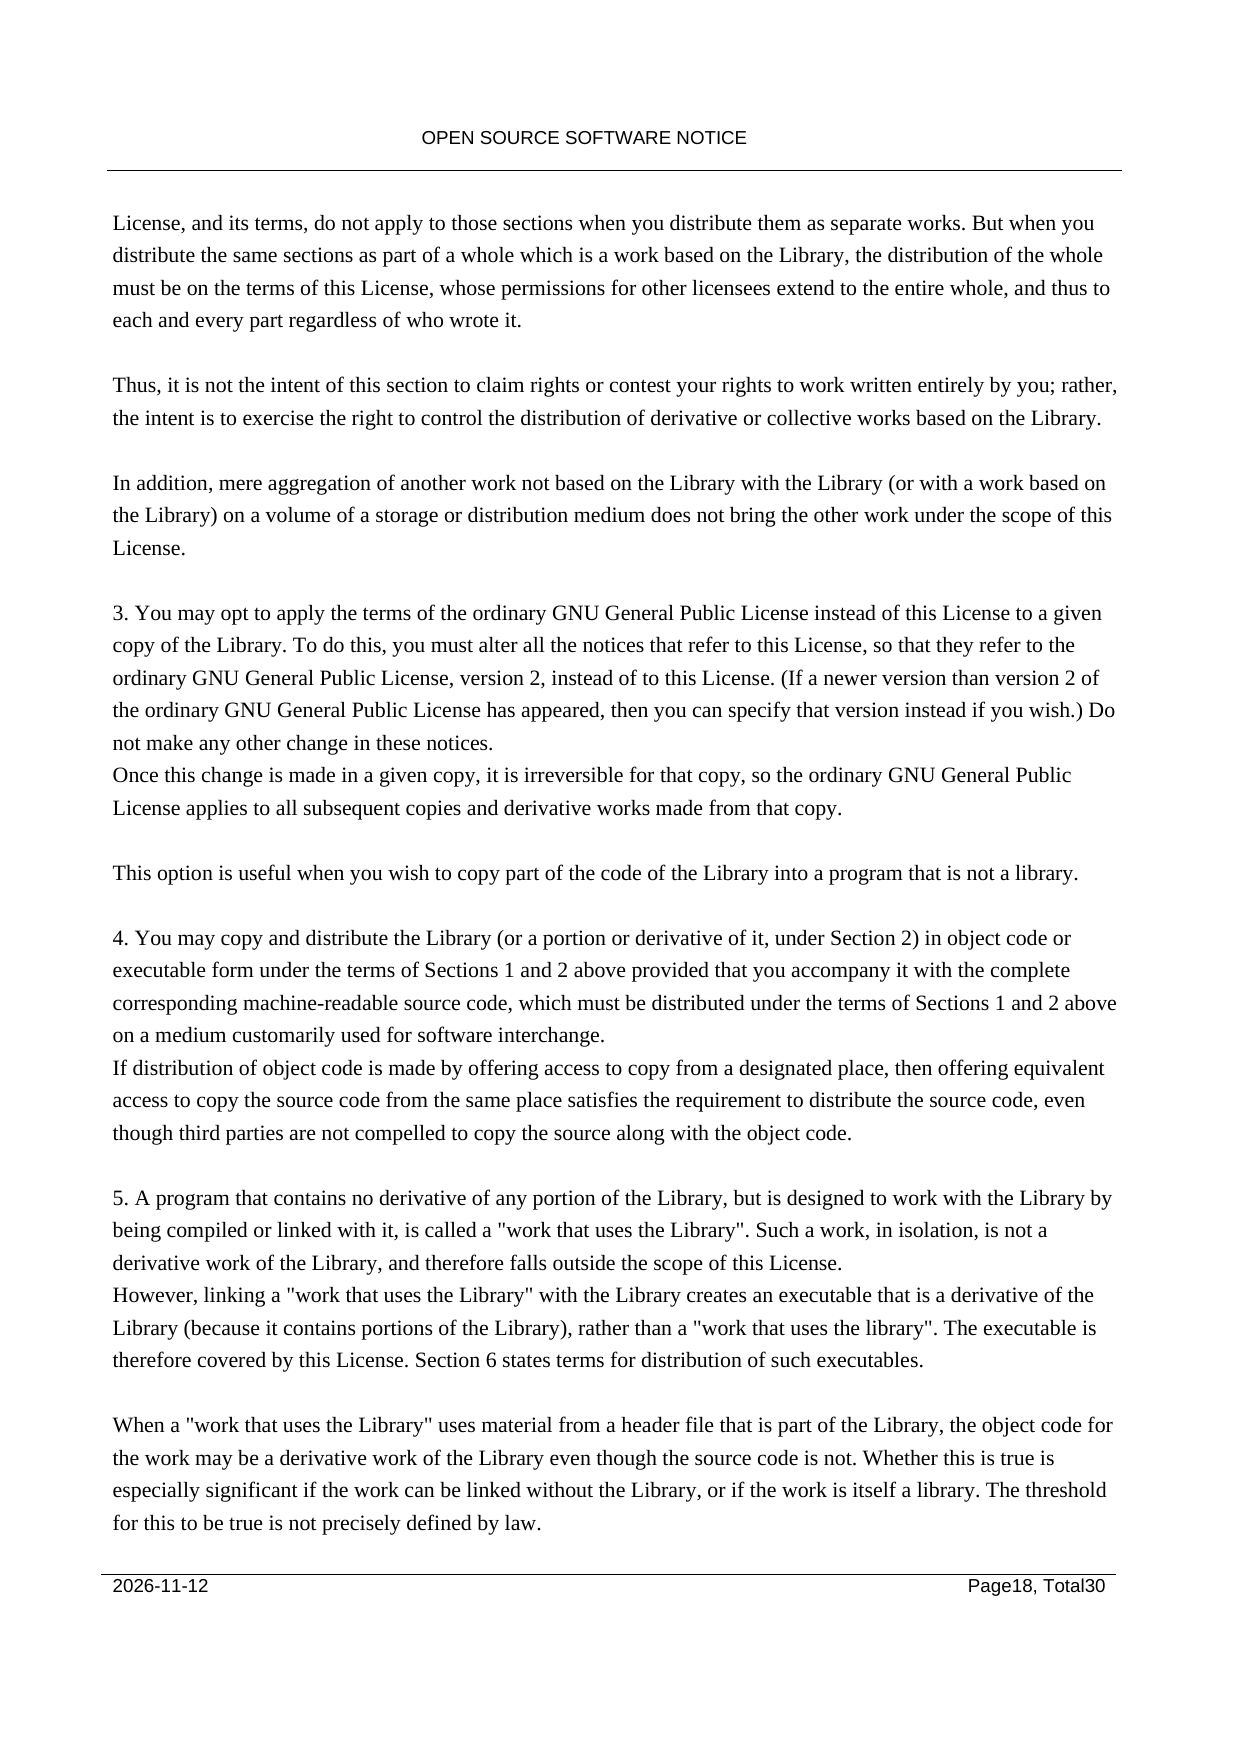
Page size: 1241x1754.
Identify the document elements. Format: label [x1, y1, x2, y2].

text [112, 206, 1128, 1539]
